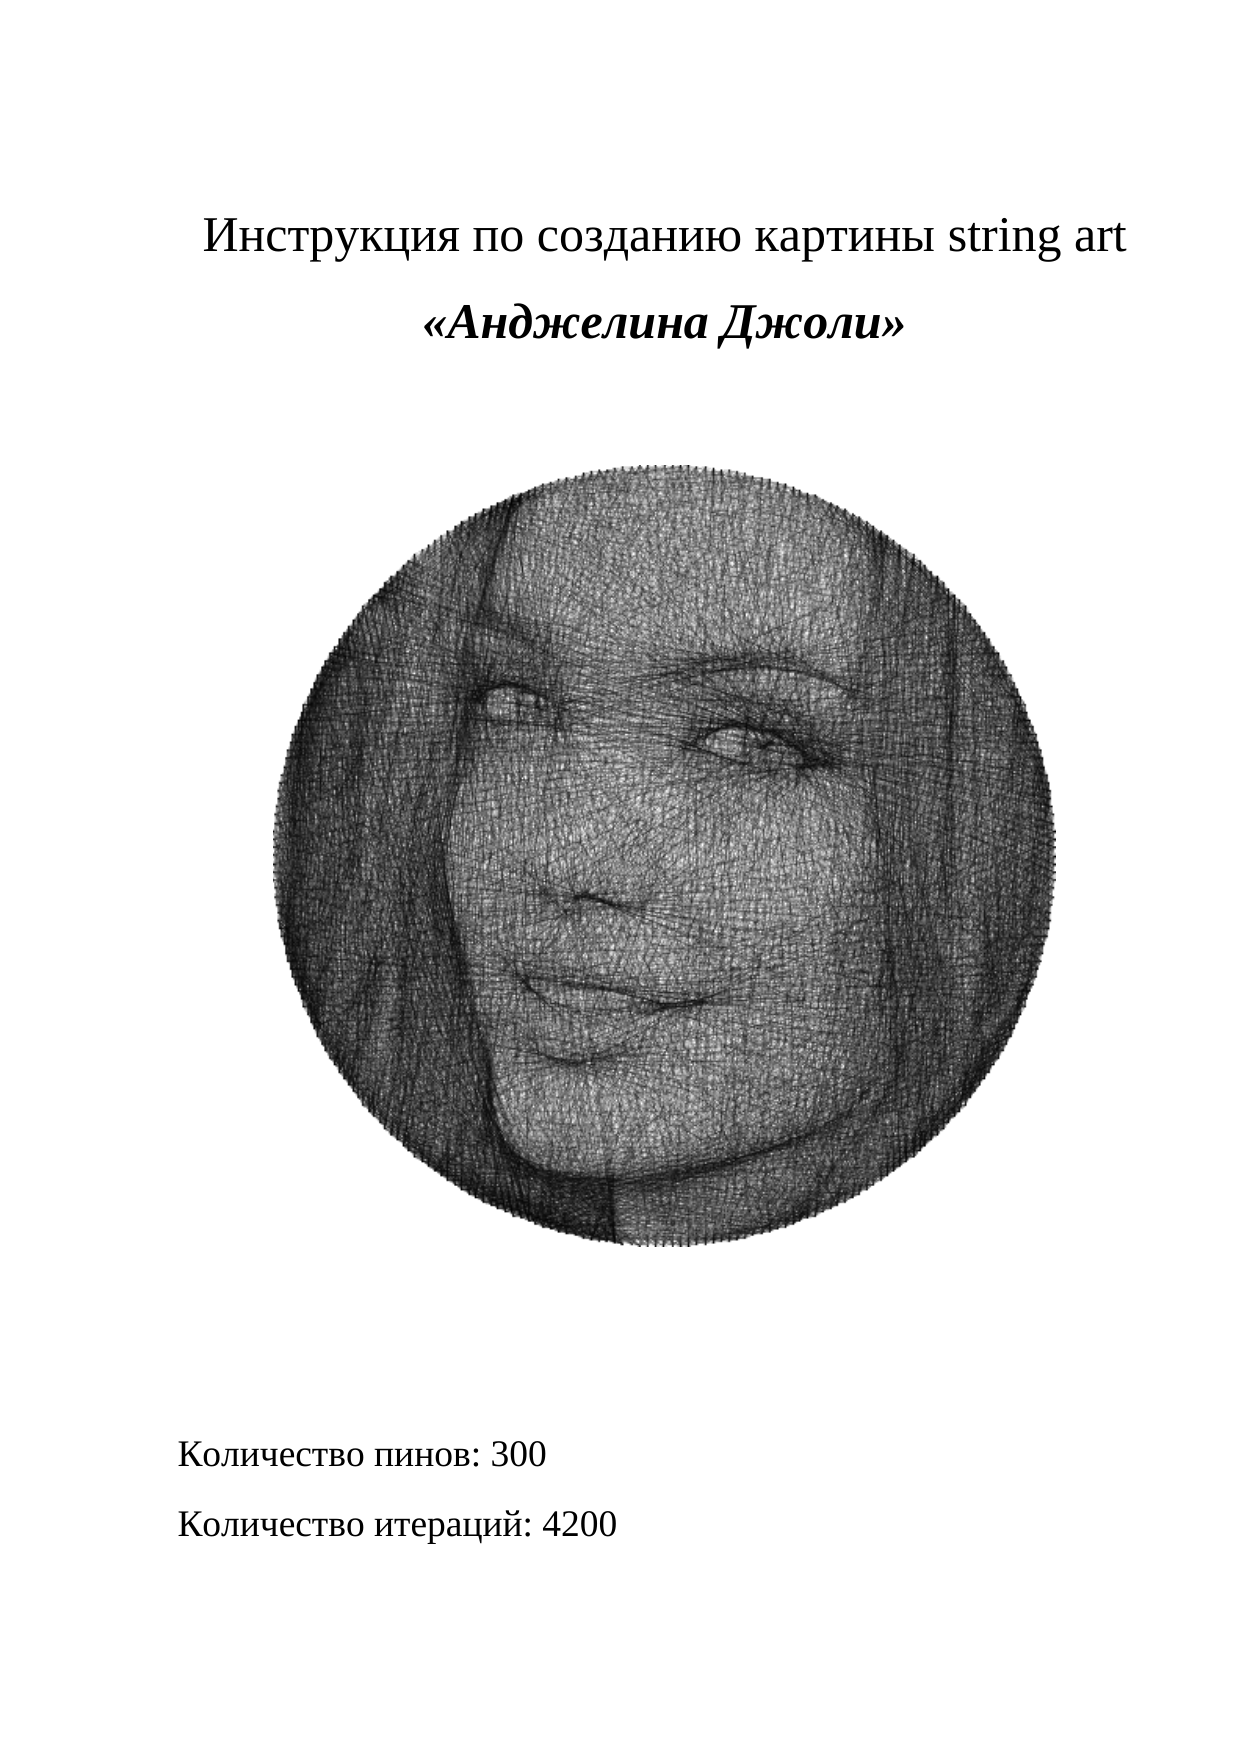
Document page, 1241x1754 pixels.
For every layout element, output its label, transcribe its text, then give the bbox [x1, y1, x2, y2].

picture [273, 465, 1056, 1247]
text Количество пинов: 300 [177, 1431, 1152, 1474]
text Количество итераций: 4200 [177, 1501, 1152, 1544]
text «Анджелина Джоли» [177, 292, 1152, 349]
text Инструкция по созданию картины string art [177, 205, 1152, 262]
